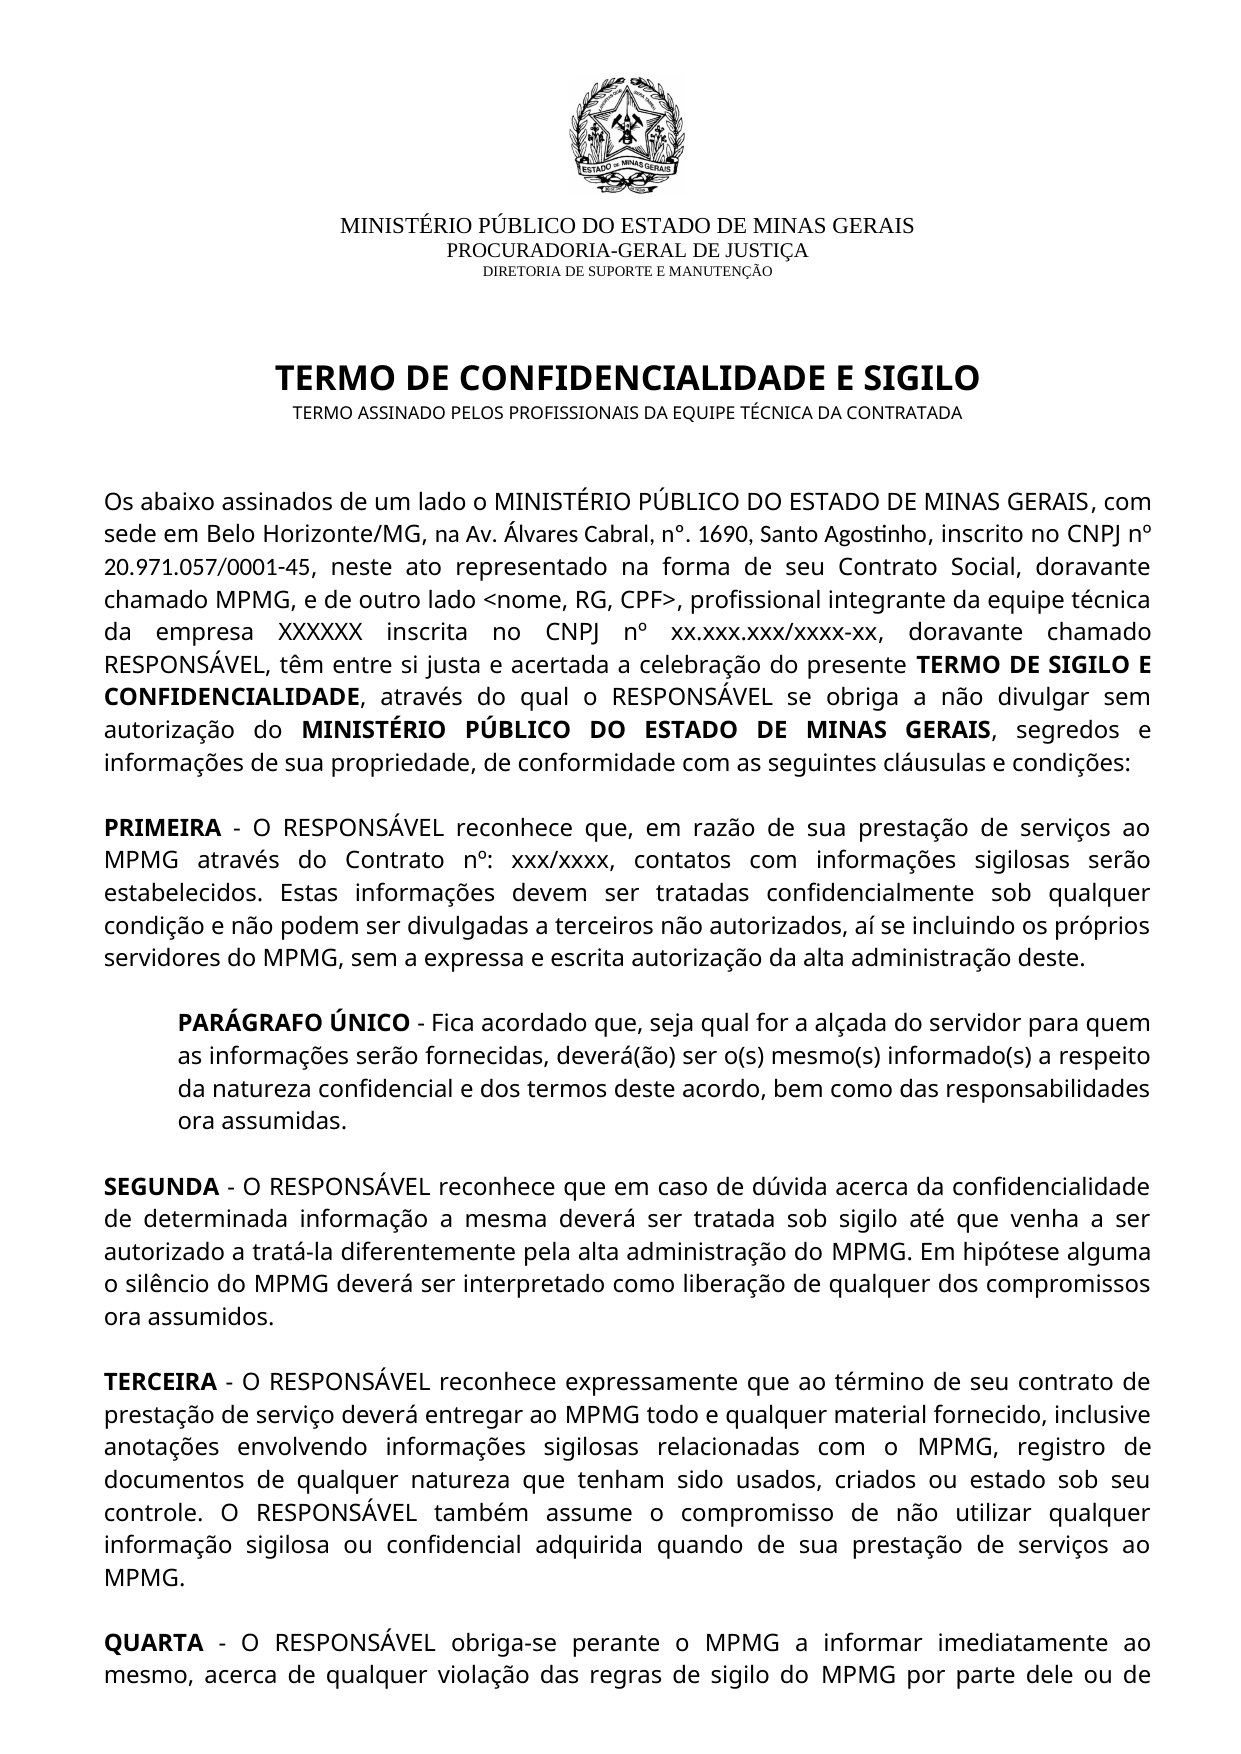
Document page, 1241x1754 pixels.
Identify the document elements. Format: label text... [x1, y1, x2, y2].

text TERCEIRA - O RESPONSÁVEL reconhece expressamente que ao término de seu contrato de prestação de serviço deverá entregar ao MPMG todo e qualquer material fornecido, inclusive anotações envolvendo informações sigilosas relacionadas com o MPMG, registro de documentos de qualquer natureza que tenham sido usados, criados ou estado sob seu controle. O RESPONSÁVEL também assume o compromisso de não utilizar qualquer informação sigilosa ou confidencial adquirida quando de sua prestação de serviços ao MPMG. [103, 1365, 1152, 1593]
text PARÁGRAFO ÚNICO - Fica acordado que, seja qual for a alçada do servidor para quem as informações serão fornecidas, deverá(ão) ser o(s) mesmo(s) informado(s) a respeito da natureza confidencial e dos termos deste acordo, bem como das responsabilidades ora assumidas. [177, 1006, 1152, 1137]
text Os abaixo assinados de um lado o MINISTÉRIO PÚBLICO DO ESTADO DE MINAS GERAIS, com sede em Belo Horizonte/MG, na Av. Álvares Cabral, nº. 1690, Santo Agostinho, inscrito no CNPJ nº 20.971.057/0001-45, neste ato representado na forma de seu Contrato Social, doravante chamado MPMG, e de outro lado <nome, RG, CPF>, profissional integrante da equipe técnica da empresa XXXXXX inscrita no CNPJ nº xx.xxx.xxx/xxxx-xx, doravante chamado RESPONSÁVEL, têm entre si justa e acertada a celebração do presente TERMO DE SIGILO E CONFIDENCIALIDADE, através do qual o RESPONSÁVEL se obriga a não divulgar sem autorização do MINISTÉRIO PÚBLICO DO ESTADO DE MINAS GERAIS, segredos e informações de sua propriedade, de conformidade com as seguintes cláusulas e condições: [103, 484, 1152, 778]
text PRIMEIRA - O RESPONSÁVEL reconhece que, em razão de sua prestação de serviços ao MPMG através do Contrato nº: xxx/xxxx, contatos com informações sigilosas serão estabelecidos. Estas informações devem ser tratadas confidencialmente sob qualquer condição e não podem ser divulgadas a terceiros não autorizados, aí se incluindo os próprios servidores do MPMG, sem a expressa e escrita autorização da alta administração deste. [103, 811, 1152, 974]
picture [568, 73, 687, 196]
text TERMO DE CONFIDENCIALIDADE E SIGILO [103, 354, 1152, 401]
text TERMO ASSINADO PELOS PROFISSIONAIS DA EQUIPE TÉCNICA DA CONTRATADA [103, 401, 1152, 425]
text SEGUNDA - O RESPONSÁVEL reconhece que em caso de dúvida acerca da confidencialidade de determinada informação a mesma deverá ser tratada sob sigilo até que venha a ser autorizado a tratá-la diferentemente pela alta administração do MPMG. Em hipótese alguma o silêncio do MPMG deverá ser interpretado como liberação de qualquer dos compromissos ora assumidos. [103, 1169, 1152, 1332]
